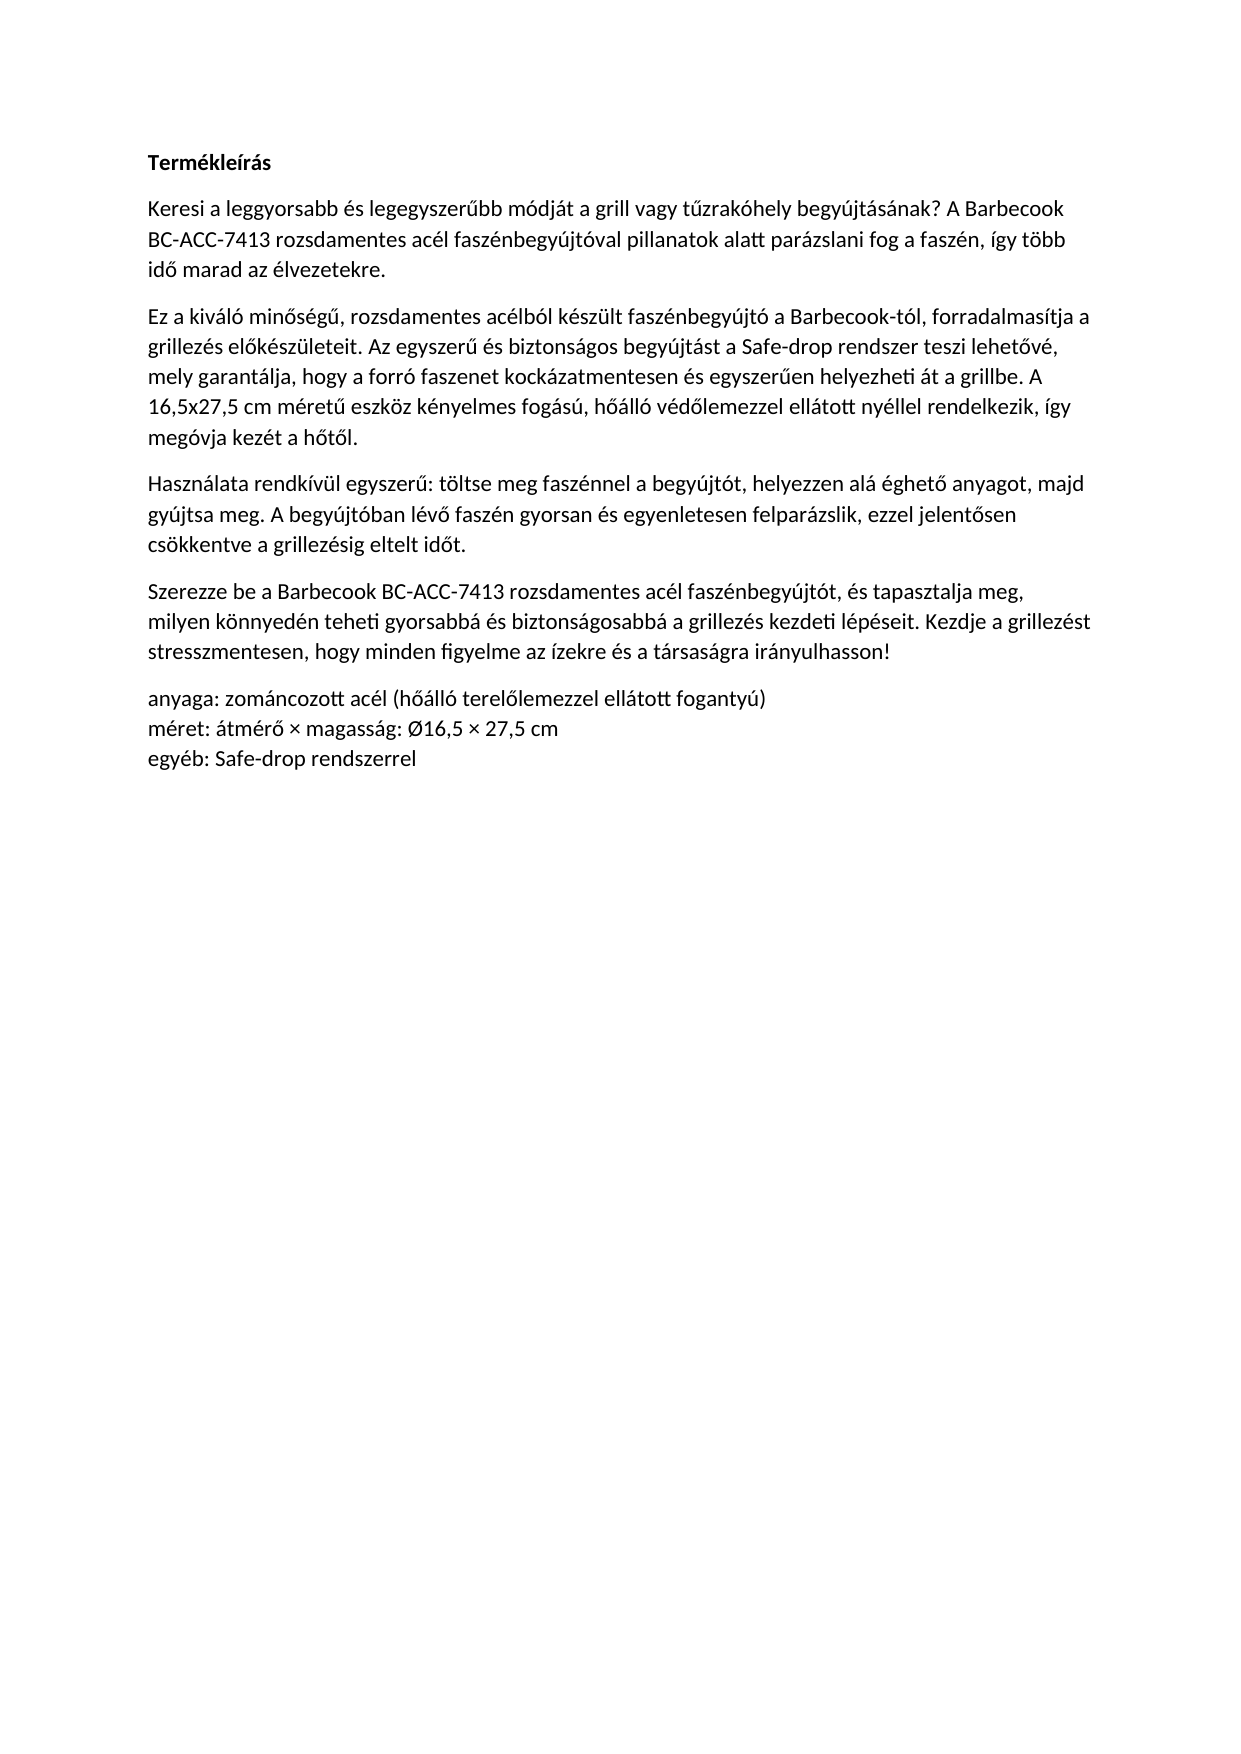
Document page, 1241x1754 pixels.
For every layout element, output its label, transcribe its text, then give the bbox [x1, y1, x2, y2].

text Szerezze be a Barbecook BC-ACC-7413 rozsdamentes acél faszénbegyújtót, és tapasztalja meg, milyen könnyedén teheti gyorsabbá és biztonságosabbá a grillezés kezdeti lépéseit. Kezdje a grillezést stresszmentesen, hogy minden figyelme az ízekre és a társaságra irányulhasson! [148, 577, 1093, 665]
text Ez a kiváló minőségű, rozsdamentes acélból készült faszénbegyújtó a Barbecook-tól, forradalmasítja a grillezés előkészületeit. Az egyszerű és biztonságos begyújtást a Safe-drop rendszer teszi lehetővé, mely garantálja, hogy a forró faszenet kockázatmentesen és egyszerűen helyezheti át a grillbe. A 16,5x27,5 cm méretű eszköz kényelmes fogású, hőálló védőlemezzel ellátott nyéllel rendelkezik, így megóvja kezét a hőtől. [148, 302, 1093, 451]
text anyaga: zománcozott acél (hőálló terelőlemezzel ellátott fogantyú) méret: átmérő × magasság: Ø16,5 × 27,5 cm egyéb: Safe-drop rendszerrel [148, 684, 1093, 772]
text Termékleírás [148, 148, 1093, 176]
text Keresi a leggyorsabb és legegyszerűbb módját a grill vagy tűzrakóhely begyújtásának? A Barbecook BC-ACC-7413 rozsdamentes acél faszénbegyújtóval pillanatok alatt parázslani fog a faszén, így több idő marad az élvezetekre. [148, 194, 1093, 283]
text Használata rendkívül egyszerű: töltse meg faszénnel a begyújtót, helyezzen alá éghető anyagot, majd gyújtsa meg. A begyújtóban lévő faszén gyorsan és egyenletesen felparázslik, ezzel jelentősen csökkentve a grillezésig eltelt időt. [148, 469, 1093, 558]
